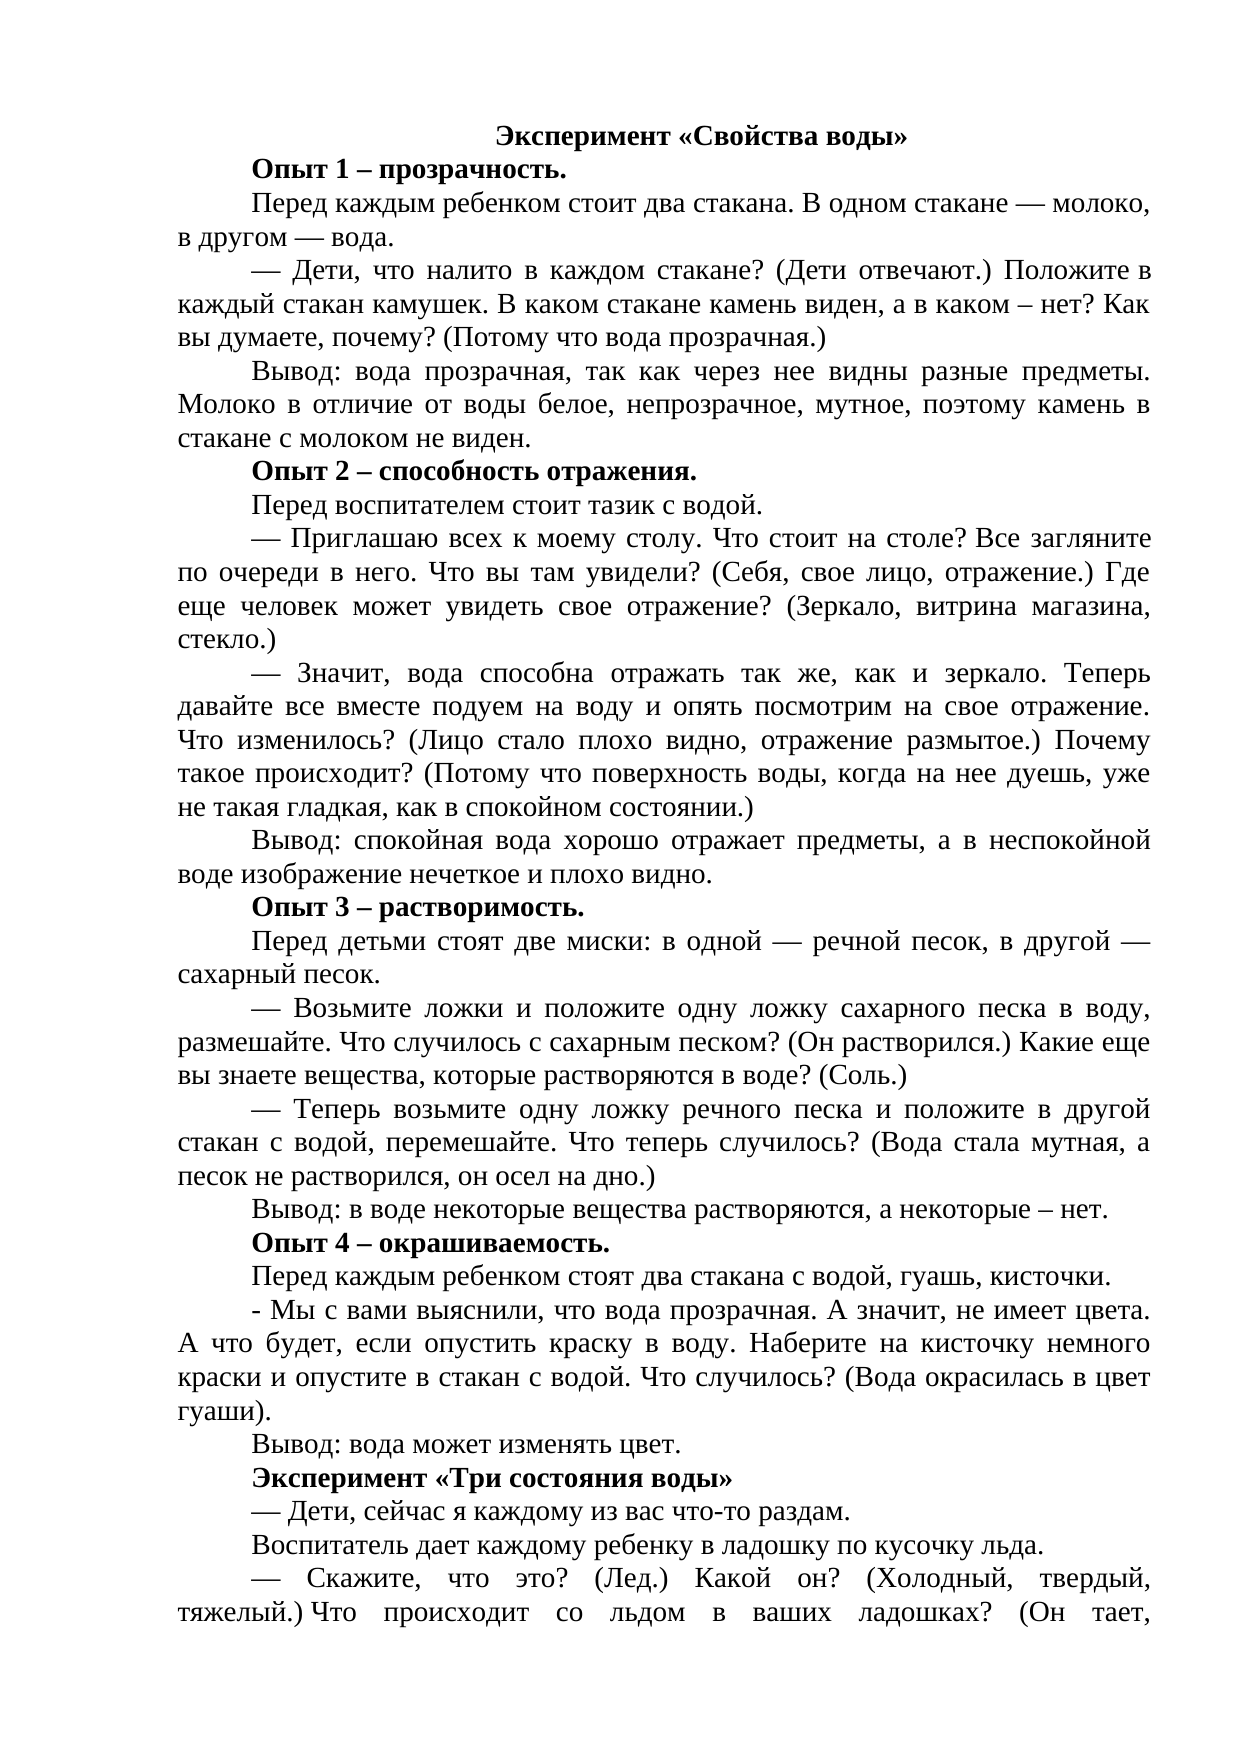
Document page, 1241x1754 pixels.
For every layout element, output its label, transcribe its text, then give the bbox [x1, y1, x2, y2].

text Эксперимент «Три состояния воды» [177, 1460, 1152, 1493]
text Опыт 3 – растворимость. [177, 889, 1152, 923]
text Вывод: в воде некоторые вещества растворяются, а некоторые – нет. [177, 1191, 1152, 1225]
text — Возьмите ложки и положите одну ложку сахарного песка в воду, размешайте. Что случилось с сахарным песком? (Он растворился.) Какие еще вы знаете вещества, которые растворяются в воде? (Соль.) [177, 990, 1152, 1091]
text Перед воспитателем стоит тазик с водой. [177, 487, 1152, 521]
text Перед каждым ребенком стоит два стакана. В одном стакане — молоко, в другом — вода. [177, 185, 1152, 252]
text — Дети, сейчас я каждому из вас что-то раздам. [177, 1493, 1152, 1527]
text Вывод: вода может изменять цвет. [177, 1426, 1152, 1460]
text Перед каждым ребенком стоят два стакана с водой, гуашь, кисточки. [177, 1258, 1152, 1292]
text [177, 1560, 1152, 1627]
text Перед детьми стоят две миски: в одной — речной песок, в другой — сахарный песок. [177, 923, 1152, 990]
text Вывод: вода прозрачная, так как через нее видны разные предметы. Молоко в отличие от воды белое, непрозрачное, мутное, поэтому камень в стакане с молоком не виден. [177, 353, 1152, 453]
text — Приглашаю всех к моему столу. Что стоит на столе? Все загляните по очереди в него. Что вы там увидели? (Себя, свое лицо, отражение.) Где еще человек может увидеть свое отражение? (Зеркало, витрина магазина, стекло.) [177, 521, 1152, 655]
text - Мы с вами выяснили, что вода прозрачная. А значит, не имеет цвета. А что будет, если опустить краску в воду. Наберите на кисточку немного краски и опустите в стакан с водой. Что случилось? (Вода окрасилась в цвет гуаши). [177, 1292, 1152, 1426]
text Опыт 2 – способность отражения. [177, 453, 1152, 487]
text Опыт 1 – прозрачность. [177, 152, 1152, 185]
text — Значит, вода способна отражать так же, как и зеркало. Теперь давайте все вместе подуем на воду и опять посмотрим на свое отражение. Что изменилось? (Лицо стало плохо видно, отражение размытое.) Почему такое происходит? (Потому что поверхность воды, когда на нее дуешь, уже не такая гладкая, как в спокойном состоянии.) [177, 655, 1152, 822]
text Эксперимент «Свойства воды» [177, 118, 1152, 152]
text Вывод: спокойная вода хорошо отражает предметы, а в неспокойной воде изображение нечеткое и плохо видно. [177, 822, 1152, 889]
text Воспитатель дает каждому ребенку в ладошку по кусочку льда. [177, 1527, 1152, 1560]
text — Теперь возьмите одну ложку речного песка и положите в другой стакан с водой, перемешайте. Что теперь случилось? (Вода стала мутная, а песок не растворился, он осел на дно.) [177, 1091, 1152, 1191]
text — Дети, что налито в каждом стакане? (Дети отвечают.) Положите в каждый стакан камушек. В каком стакане камень виден, а в каком – нет? Как вы думаете, почему? (Потому что вода прозрачная.) [177, 252, 1152, 353]
text Опыт 4 – окрашиваемость. [177, 1225, 1152, 1258]
